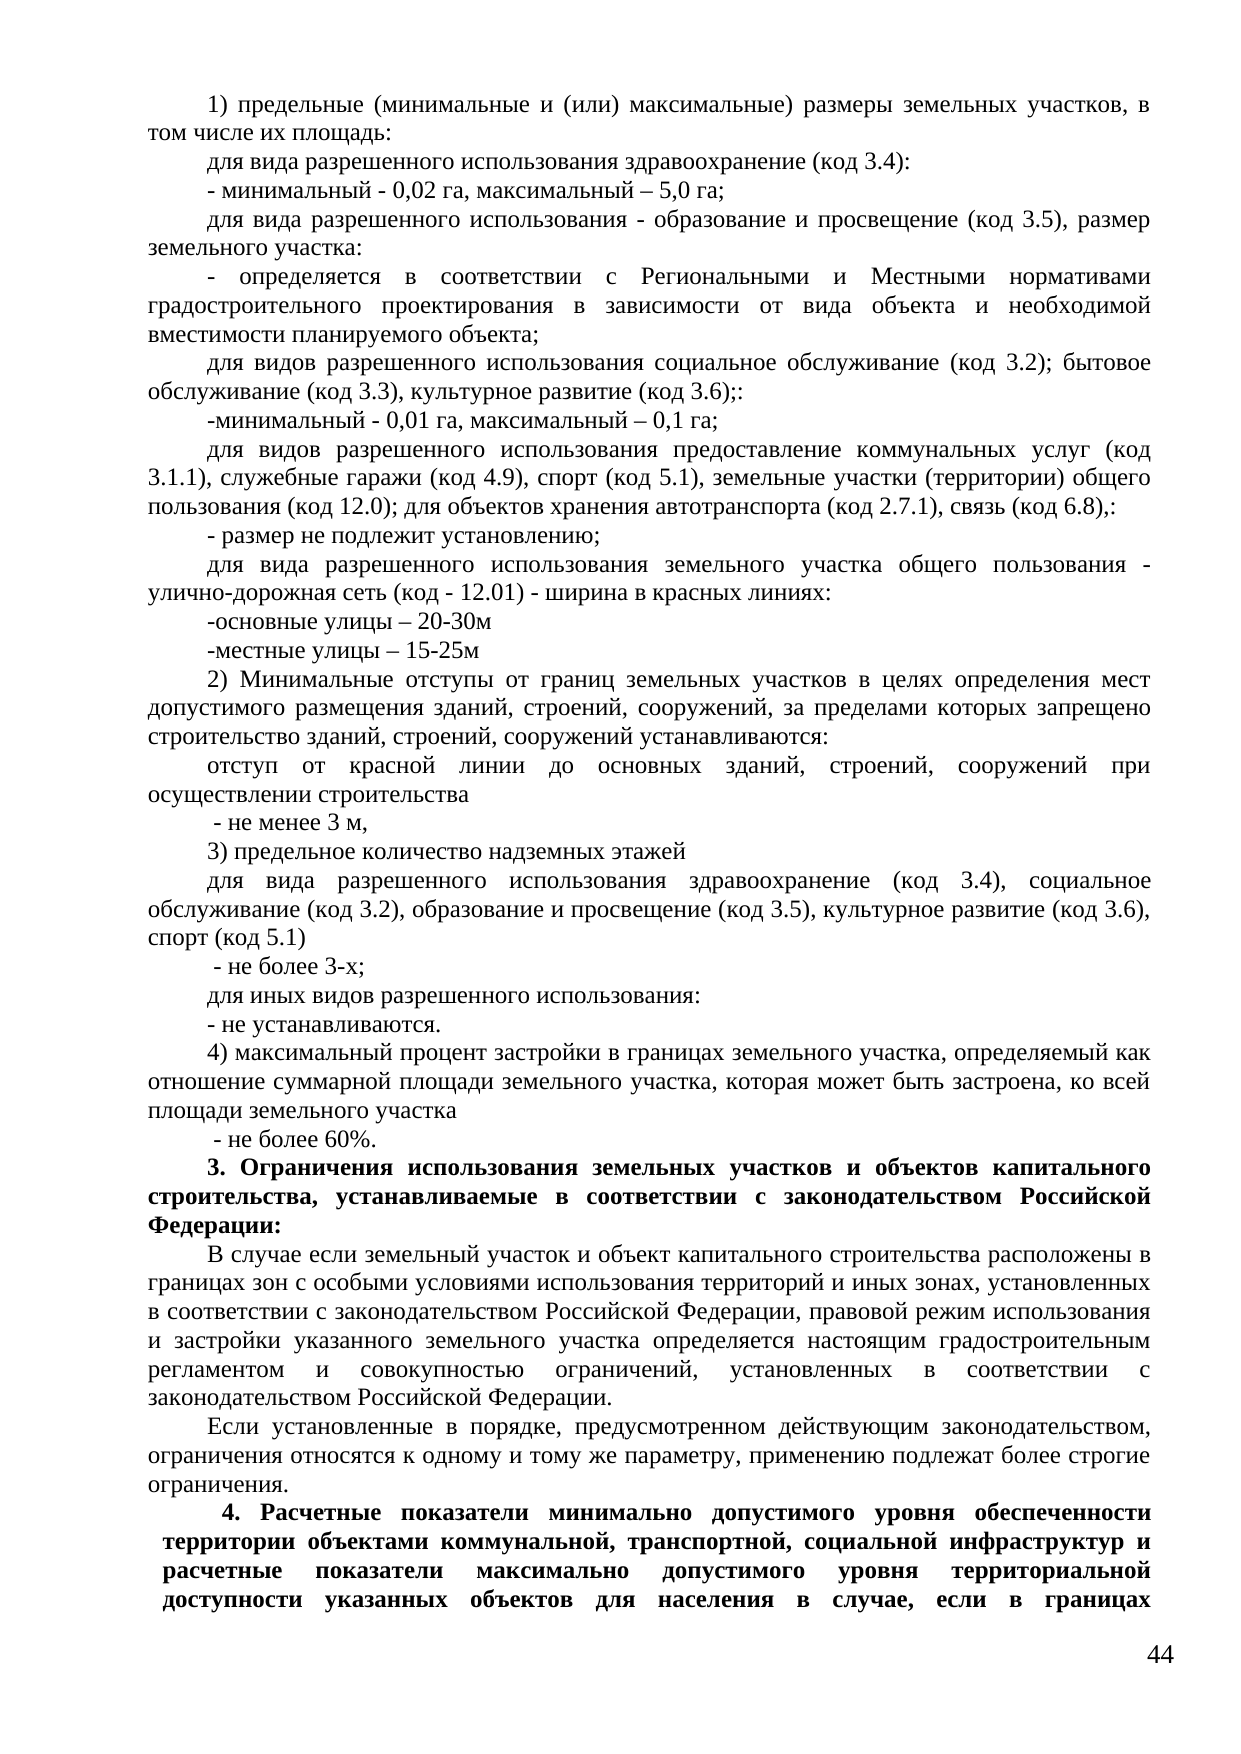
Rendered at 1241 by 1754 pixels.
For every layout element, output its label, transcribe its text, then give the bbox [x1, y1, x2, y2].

text - минимальный - 0,02 га, максимальный – 5,0 га; [148, 175, 1152, 204]
text для вида разрешенного использования - образование и просвещение (код 3.5), размер земельного участка: [148, 204, 1152, 261]
text 3) предельное количество надземных этажей [148, 836, 1152, 865]
text - не более 60%. [148, 1124, 1152, 1152]
text В случае если земельный участок и объект капитального строительства расположены в границах зон с особыми условиями использования территорий и иных зонах, установленных в соответствии с законодательством Российской Федерации, правовой режим использования и застройки указанного земельного участка определяется настоящим градостроительным регламентом и совокупностью ограничений, установленных в соответствии с законодательством Российской Федерации. [148, 1239, 1152, 1411]
text - определяется в соответствии с Региональными и Местными нормативами градостроительного проектирования в зависимости от вида объекта и необходимой вместимости планируемого объекта; [148, 261, 1152, 347]
text для вида разрешенного использования земельного участка общего пользования - улично-дорожная сеть (код - 12.01) - ширина в красных линиях: [148, 549, 1152, 606]
text - не менее 3 м, [148, 807, 1152, 836]
text для вида разрешенного использования здравоохранение (код 3.4): [148, 146, 1152, 175]
text - не более 3-х; [148, 951, 1152, 980]
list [162, 1497, 1152, 1612]
text для видов разрешенного использования предоставление коммунальных услуг (код 3.1.1), служебные гаражи (код 4.9), спорт (код 5.1), земельные участки (территории) общего пользования (код 12.0); для объектов хранения автотранспорта (код 2.7.1), связь (код 6.8),: [148, 434, 1152, 520]
text 2) Минимальные отступы от границ земельных участков в целях определения мест допустимого размещения зданий, строений, сооружений, за пределами которых запрещено строительство зданий, строений, сооружений устанавливаются: [148, 664, 1152, 750]
text -основные улицы – 20-30м [148, 606, 1152, 635]
text 4) максимальный процент застройки в границах земельного участка, определяемый как отношение суммарной площади земельного участка, которая может быть застроена, ко всей площади земельного участка [148, 1037, 1152, 1124]
text 1) предельные (минимальные и (или) максимальные) размеры земельных участков, в том числе их площадь: [148, 89, 1152, 146]
text для видов разрешенного использования социальное обслуживание (код 3.2); бытовое обслуживание (код 3.3), культурное развитие (код 3.6);: [148, 347, 1152, 405]
text для вида разрешенного использования здравоохранение (код 3.4), социальное обслуживание (код 3.2), образование и просвещение (код 3.5), культурное развитие (код 3.6), спорт (код 5.1) [148, 865, 1152, 951]
text отступ от красной линии до основных зданий, строений, сооружений при осуществлении строительства [148, 750, 1152, 807]
text -минимальный - 0,01 га, максимальный – 0,1 га; [148, 405, 1152, 434]
text 3. Ограничения использования земельных участков и объектов капитального строительства, устанавливаемые в соответствии с законодательством Российской Федерации: [148, 1152, 1152, 1239]
text для иных видов разрешенного использования: [148, 980, 1152, 1009]
text Если установленные в порядке, предусмотренном действующим законодательством, ограничения относятся к одному и тому же параметру, применению подлежат более строгие ограничения. [148, 1411, 1152, 1497]
text - размер не подлежит установлению; [148, 520, 1152, 549]
text - не устанавливаются. [148, 1009, 1152, 1037]
text -местные улицы – 15-25м [148, 635, 1152, 664]
